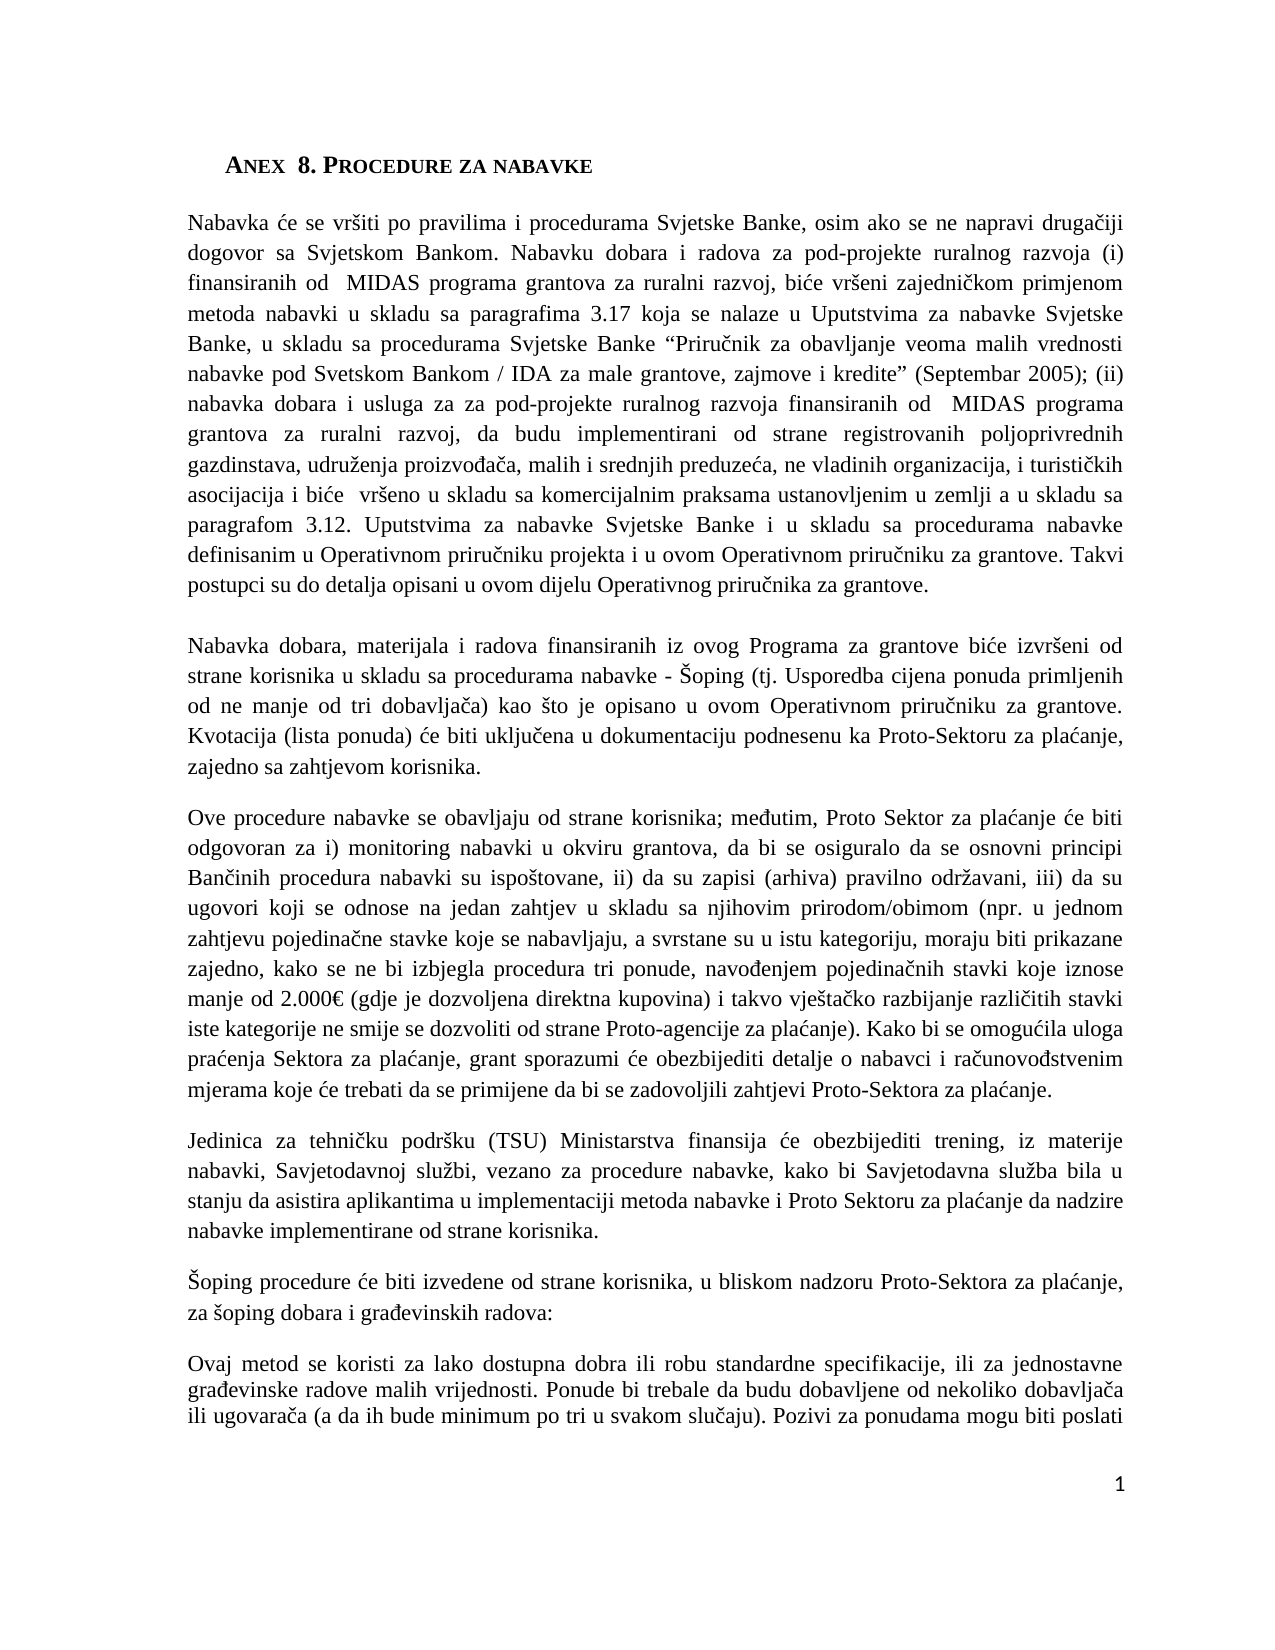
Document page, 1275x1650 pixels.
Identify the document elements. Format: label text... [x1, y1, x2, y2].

subtitle Anex 8. Procedure za nabavke [225, 150, 1125, 179]
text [187, 1349, 1125, 1429]
text Jedinica za tehničku podršku (TSU) Ministarstva finansija će obezbijediti trening, iz materije nabavki, Savjetodavnoj službi, vezano za procedure nabavke, kako bi Savjetodavna služba bila u stanju da asistira aplikantima u implementaciji metoda nabavke i Proto Sektoru za plaćanje da nadzire nabavke implementirane od strane korisnika. [187, 1127, 1125, 1244]
text Šoping procedure će biti izvedene od strane korisnika, u bliskom nadzoru Proto-Sektora za plaćanje, za šoping dobara i građevinskih radova: [187, 1268, 1125, 1325]
text Ove procedure nabavke se obavljaju od strane korisnika; međutim, Proto Sektor za plaćanje će biti odgovoran za i) monitoring nabavki u okviru grantova, da bi se osiguralo da se osnovni principi Bančinih procedura nabavki su ispoštovane, ii) da su zapisi (arhiva) pravilno održavani, iii) da su ugovori koji se odnose na jedan zahtjev u skladu sa njihovim prirodom/obimom (npr. u jednom zahtjevu pojedinačne stavke koje se nabavljaju, a svrstane su u istu kategoriju, moraju biti prikazane zajedno, kako se ne bi izbjegla procedura tri ponude, navođenjem pojedinačnih stavki koje iznose manje od 2.000€ (gdje je dozvoljena direktna kupovina) i takvo vještačko razbijanje različitih stavki iste kategorije ne smije se dozvoliti od strane Proto-agencije za plaćanje). Kako bi se omogućila uloga praćenja Sektora za plaćanje, grant sporazumi će obezbijediti detalje o nabavci i računovođstvenim mjerama koje će trebati da se primijene da bi se zadovoljili zahtjevi Proto-Sektora za plaćanje. [187, 804, 1125, 1102]
text Nabavka će se vršiti po pravilima i procedurama Svjetske Banke, osim ako se ne napravi drugačiji dogovor sa Svjetskom Bankom. Nabavku dobara i radova za pod-projekte ruralnog razvoja (i) finansiranih od MIDAS programa grantova za ruralni razvoj, biće vršeni zajedničkom primjenom metoda nabavki u skladu sa paragrafima 3.17 koja se nalaze u Uputstvima za nabavke Svjetske Banke, u skladu sa procedurama Svjetske Banke “Priručnik za obavljanje veoma malih vrednosti nabavke pod Svetskom Bankom / IDA za male grantove, zajmove i kredite” (Septembar 2005); (ii) nabavka dobara i usluga za za pod-projekte ruralnog razvoja finansiranih od MIDAS programa grantova za ruralni razvoj, da budu implementirani od strane registrovanih poljoprivrednih gazdinstava, udruženja proizvođača, malih i srednjih preduzeća, ne vladinih organizacija, i turističkih asocijacija i biće vršeno u skladu sa komercijalnim praksama ustanovljenim u zemlji a u skladu sa paragrafom 3.12. Uputstvima za nabavke Svjetske Banke i u skladu sa procedurama nabavke definisanim u Operativnom priručniku projekta i u ovom Operativnom priručniku za grantove. Takvi postupci su do detalja opisani u ovom dijelu Operativnog priručnika za grantove. [187, 209, 1125, 598]
text Nabavka dobara, materijala i radova finansiranih iz ovog Programa za grantove biće izvršeni od strane korisnika u skladu sa procedurama nabavke - Šoping (tj. Usporedba cijena ponuda primljenih od ne manje od tri dobavljača) kao što je opisano u ovom Operativnom priručniku za grantove. Kvotacija (lista ponuda) će biti uključena u dokumentaciju podnesenu ka Proto-Sektoru za plaćanje, zajedno sa zahtjevom korisnika. [187, 632, 1125, 779]
